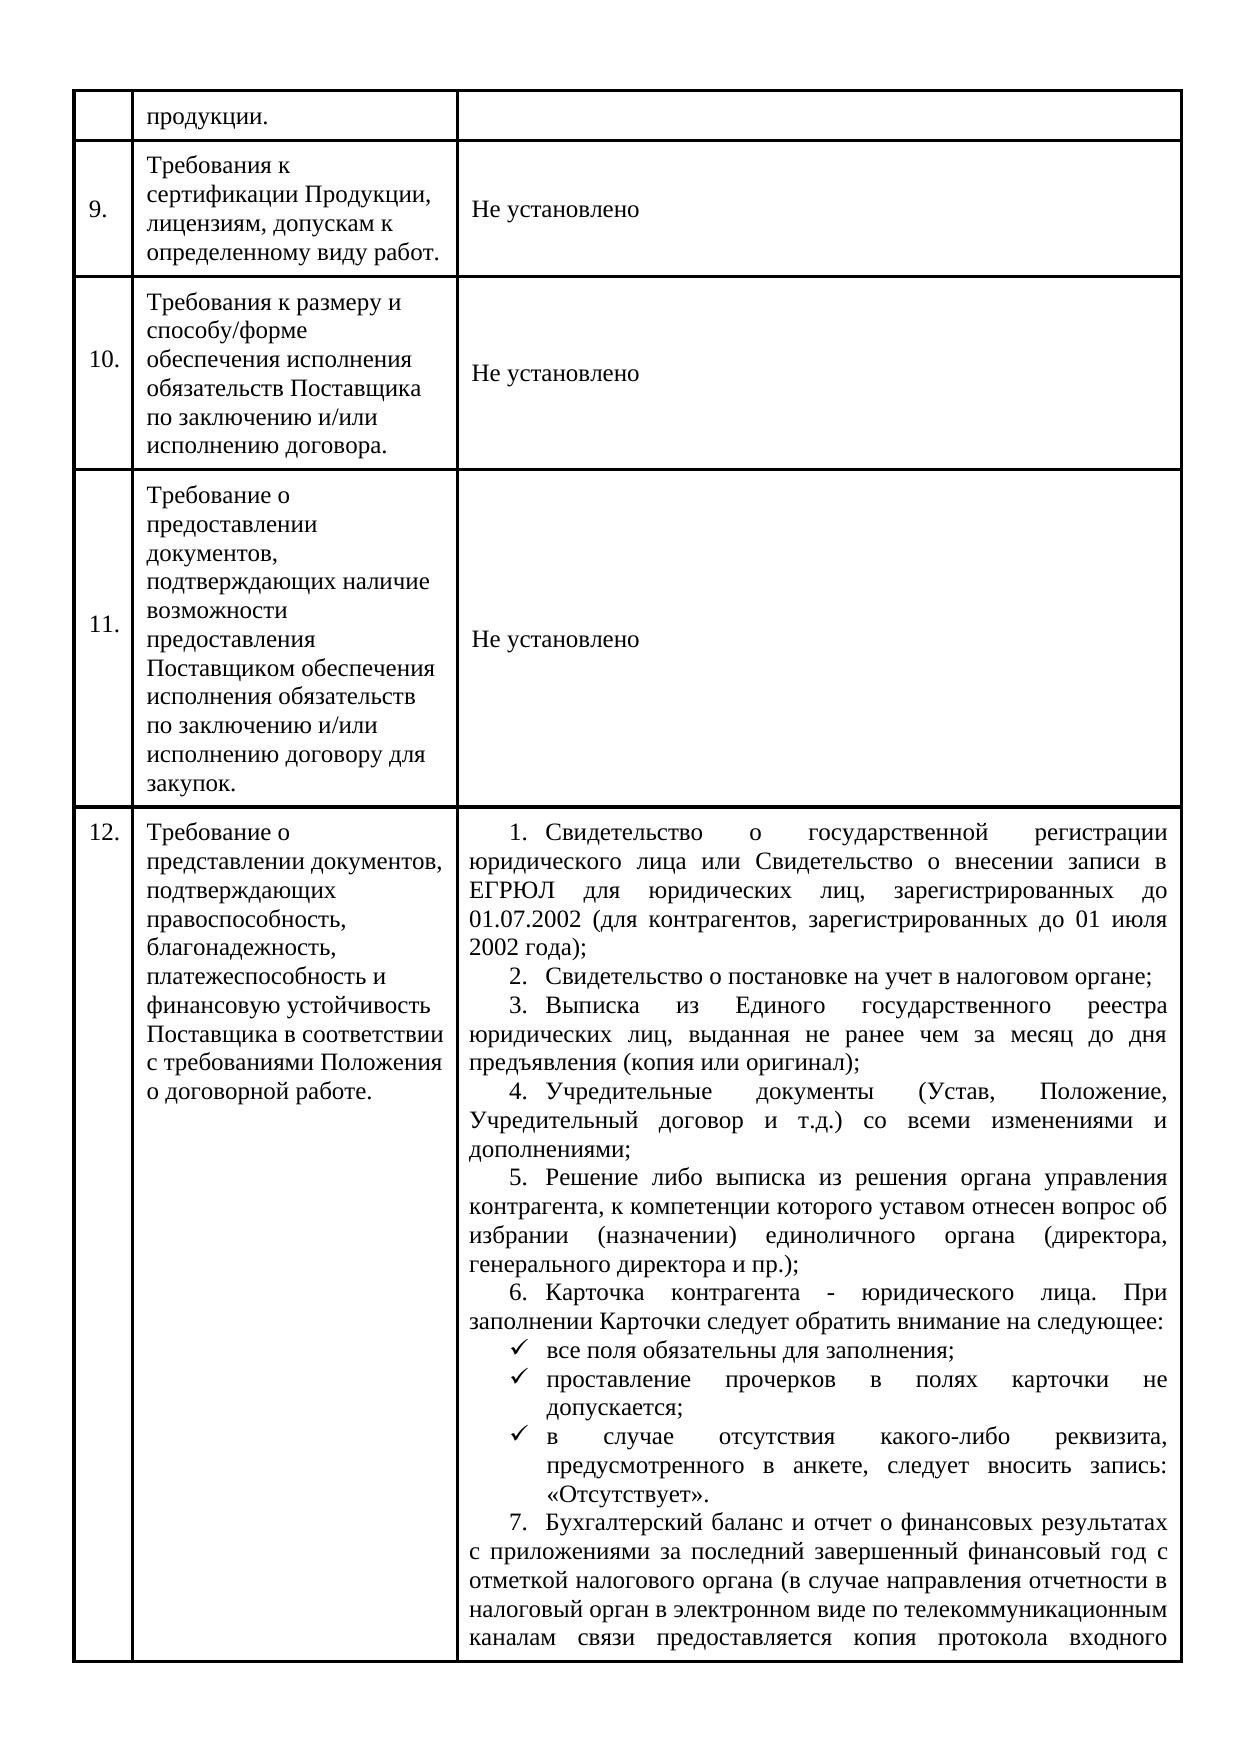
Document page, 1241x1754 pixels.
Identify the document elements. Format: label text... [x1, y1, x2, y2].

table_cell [459, 92, 1180, 138]
table_cell Не установлено [459, 142, 1180, 274]
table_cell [134, 809, 456, 1660]
table_cell Не установлено [459, 278, 1180, 468]
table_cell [134, 92, 456, 138]
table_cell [459, 809, 1180, 1660]
table_cell [76, 92, 131, 138]
table_cell Требования к размеру и способу/форме обеспечения исполнения обязательств Поставщика по заключению и/или исполнению договора. [134, 278, 456, 468]
table_cell [76, 471, 131, 805]
table_cell [76, 278, 131, 468]
table_cell Не установлено [459, 471, 1180, 805]
table_cell Требование о предоставлении документов, подтверждающих наличие возможности предоставления Поставщиком обеспечения исполнения обязательств по заключению и/или исполнению договору для закупок. [134, 471, 456, 805]
table_cell Требования к сертификации Продукции, лицензиям, допускам к определенному виду работ. [134, 142, 456, 274]
table_cell [76, 142, 131, 274]
table_cell [76, 809, 131, 1660]
